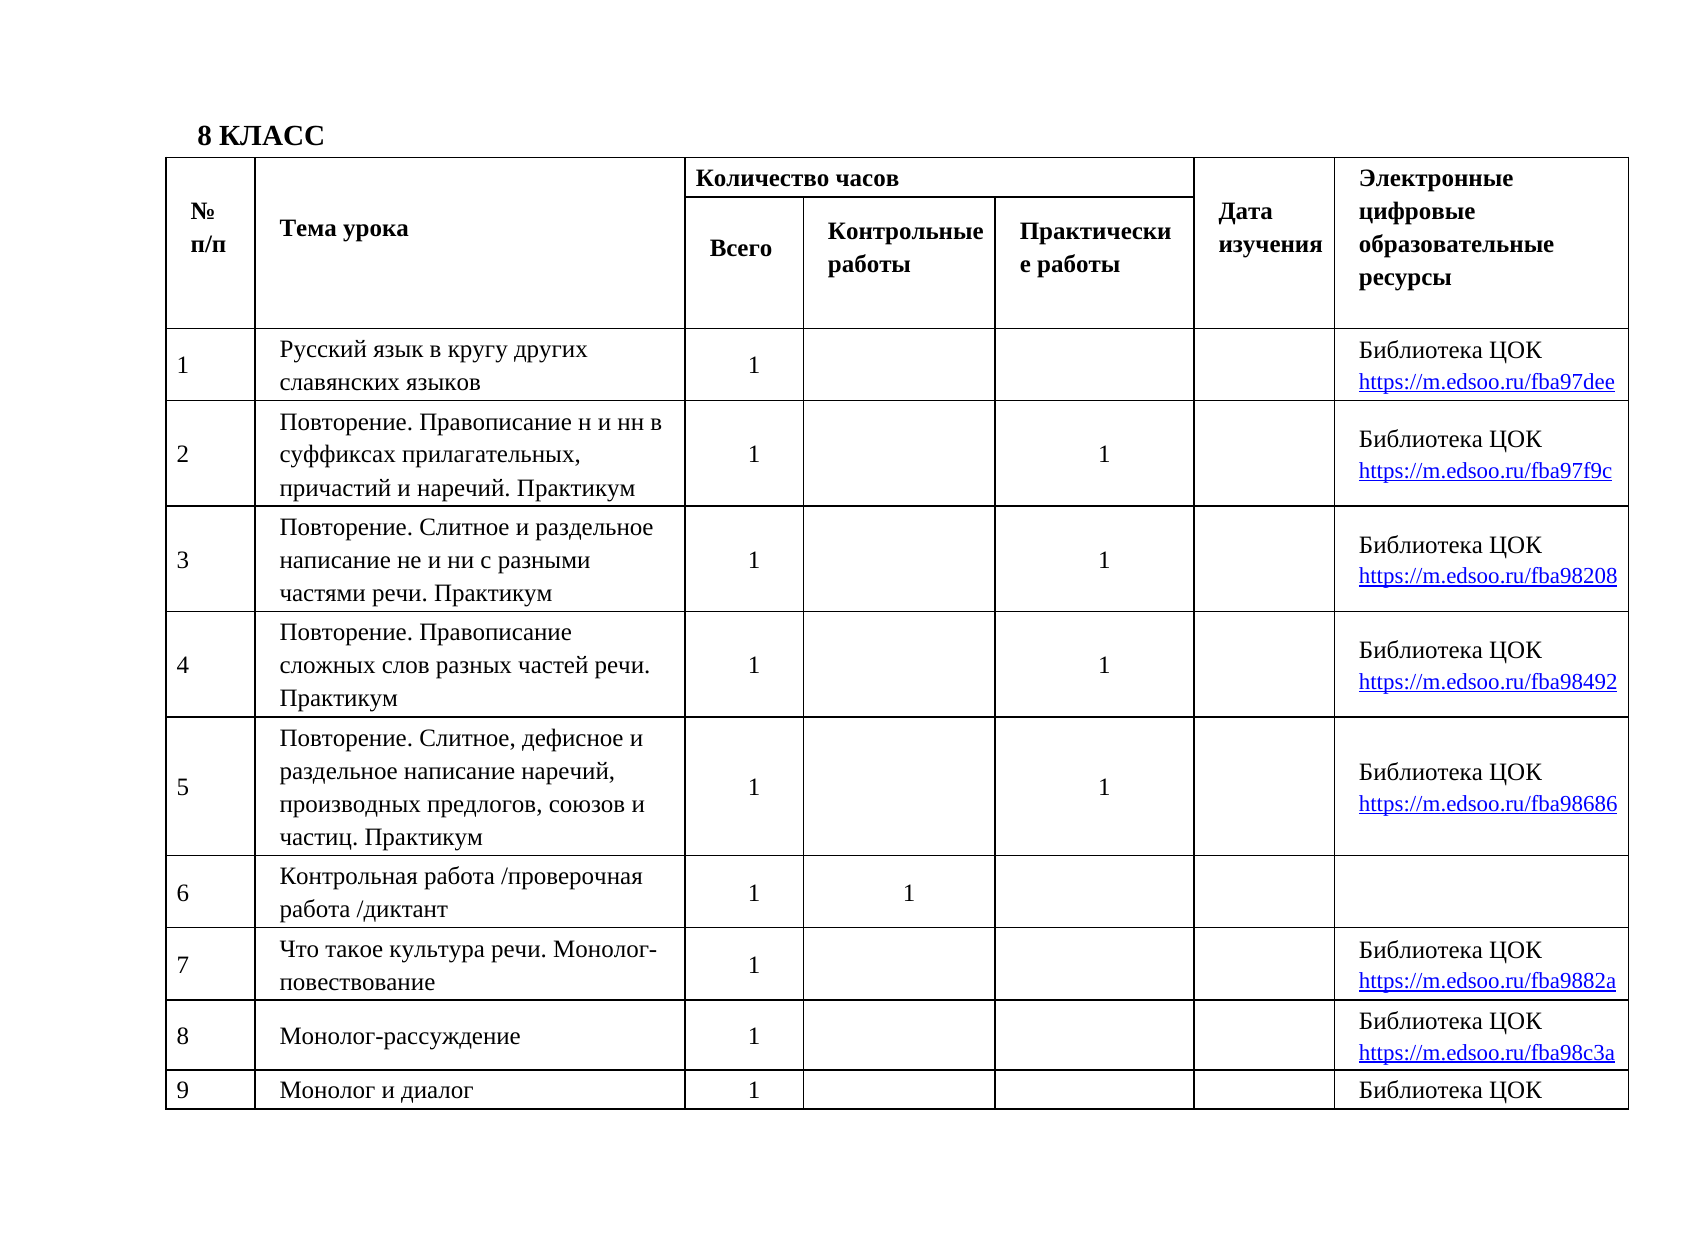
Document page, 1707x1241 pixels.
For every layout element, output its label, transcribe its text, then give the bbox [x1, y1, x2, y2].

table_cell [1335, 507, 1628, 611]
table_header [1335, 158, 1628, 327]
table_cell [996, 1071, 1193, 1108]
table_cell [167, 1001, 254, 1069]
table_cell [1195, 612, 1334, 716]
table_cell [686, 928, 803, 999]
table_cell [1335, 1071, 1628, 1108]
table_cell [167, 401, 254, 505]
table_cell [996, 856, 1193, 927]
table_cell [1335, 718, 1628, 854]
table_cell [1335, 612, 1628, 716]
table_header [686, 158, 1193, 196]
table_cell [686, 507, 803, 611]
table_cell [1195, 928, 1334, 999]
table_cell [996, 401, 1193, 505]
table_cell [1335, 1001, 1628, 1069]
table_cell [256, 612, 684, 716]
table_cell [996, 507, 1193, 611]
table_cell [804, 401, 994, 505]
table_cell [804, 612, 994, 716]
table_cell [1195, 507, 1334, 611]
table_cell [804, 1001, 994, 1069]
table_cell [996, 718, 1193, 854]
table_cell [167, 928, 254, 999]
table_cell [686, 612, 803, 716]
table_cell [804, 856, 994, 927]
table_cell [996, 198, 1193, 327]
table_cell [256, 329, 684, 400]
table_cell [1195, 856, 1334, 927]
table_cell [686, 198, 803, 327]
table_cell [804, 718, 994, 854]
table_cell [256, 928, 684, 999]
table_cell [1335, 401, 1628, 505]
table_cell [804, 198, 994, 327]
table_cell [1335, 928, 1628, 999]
text 8 КЛАСС [190, 118, 1618, 152]
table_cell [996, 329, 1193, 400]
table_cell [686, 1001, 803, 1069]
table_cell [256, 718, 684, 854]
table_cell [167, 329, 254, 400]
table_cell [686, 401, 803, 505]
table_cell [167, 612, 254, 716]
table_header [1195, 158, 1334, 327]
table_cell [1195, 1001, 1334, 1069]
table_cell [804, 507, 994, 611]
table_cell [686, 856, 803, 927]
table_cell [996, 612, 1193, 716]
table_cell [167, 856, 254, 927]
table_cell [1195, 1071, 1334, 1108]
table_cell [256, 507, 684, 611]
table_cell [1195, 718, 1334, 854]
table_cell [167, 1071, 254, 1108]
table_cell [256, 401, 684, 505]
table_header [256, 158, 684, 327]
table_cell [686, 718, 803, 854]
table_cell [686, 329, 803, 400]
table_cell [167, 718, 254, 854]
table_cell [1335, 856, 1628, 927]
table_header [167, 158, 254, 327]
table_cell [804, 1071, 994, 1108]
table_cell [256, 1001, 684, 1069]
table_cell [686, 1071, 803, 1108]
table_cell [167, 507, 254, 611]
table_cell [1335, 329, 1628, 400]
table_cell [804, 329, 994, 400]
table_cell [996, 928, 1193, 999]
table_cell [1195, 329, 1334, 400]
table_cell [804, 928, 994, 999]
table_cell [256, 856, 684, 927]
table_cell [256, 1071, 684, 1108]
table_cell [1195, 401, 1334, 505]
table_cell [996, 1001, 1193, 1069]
